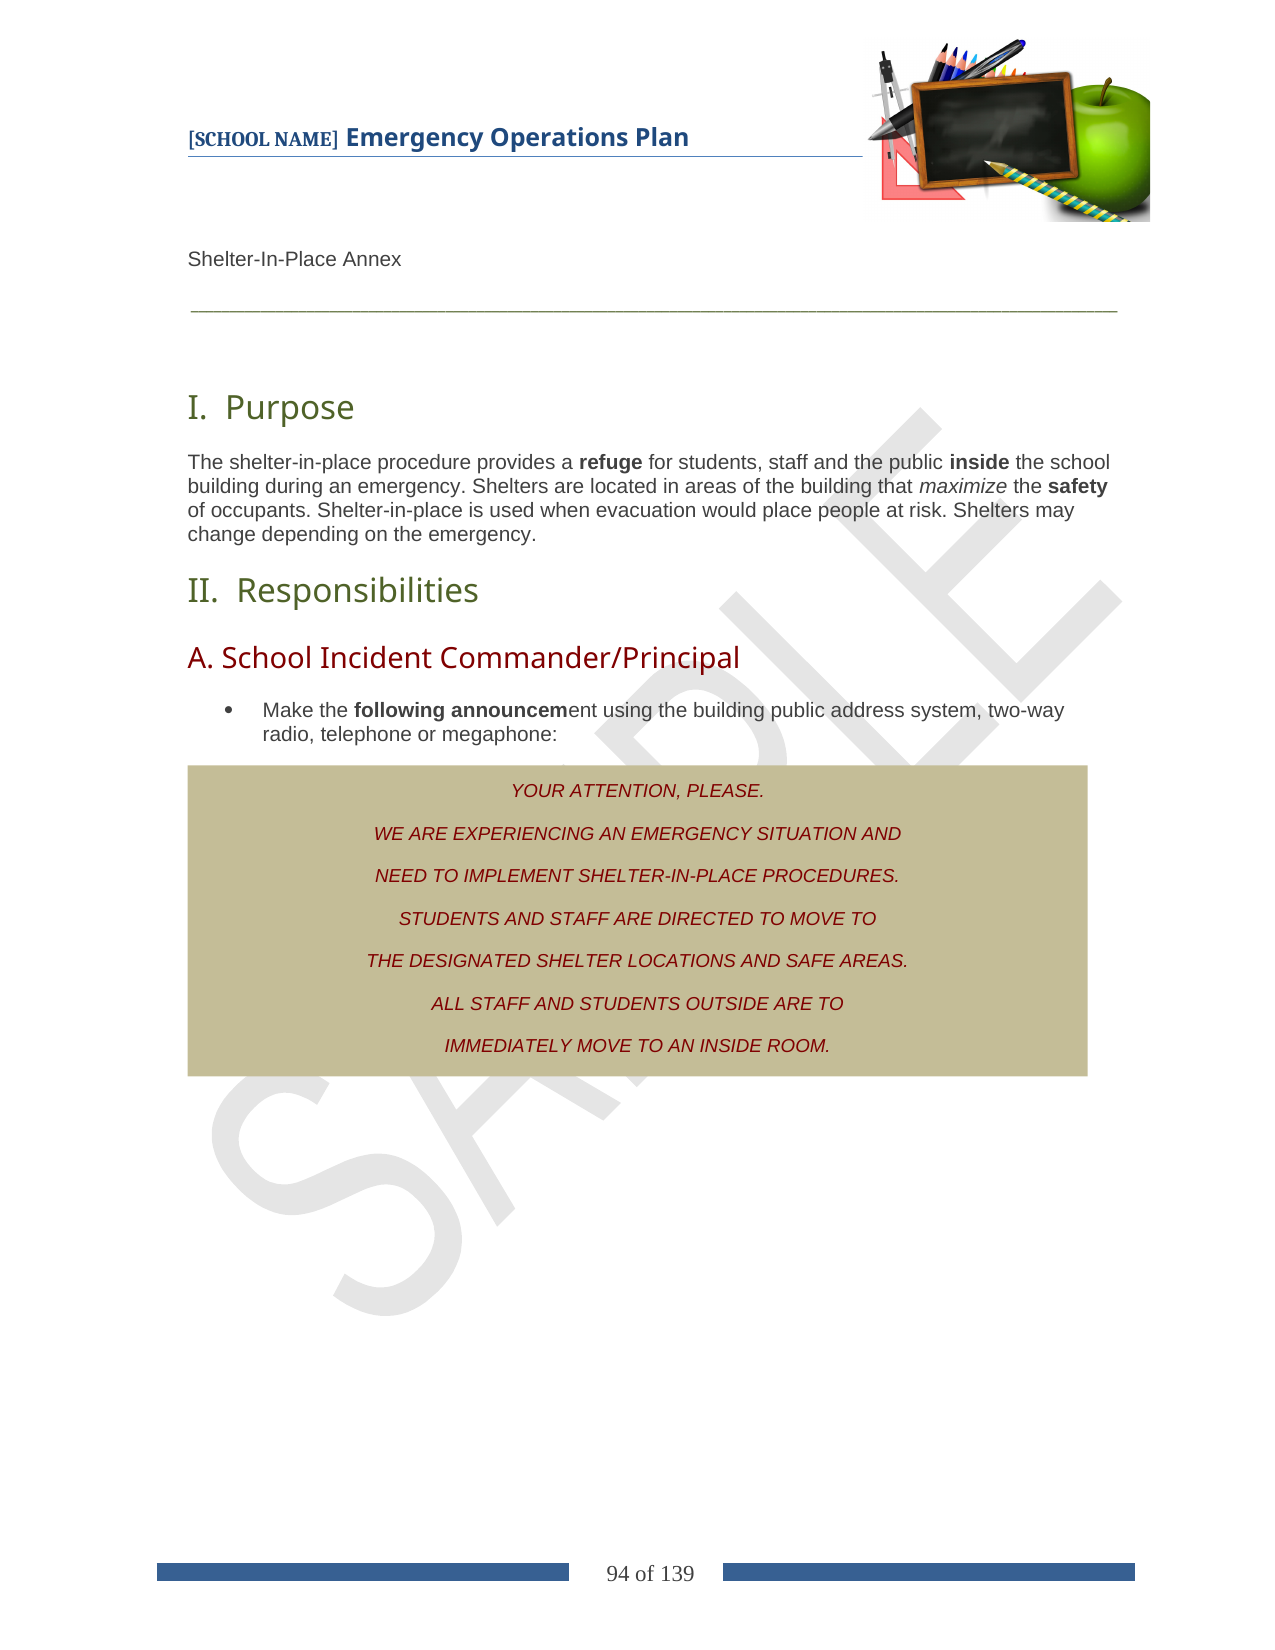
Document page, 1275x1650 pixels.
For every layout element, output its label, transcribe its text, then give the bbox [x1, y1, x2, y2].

text II. Responsibilities [187, 566, 1117, 612]
text A. School Incident Commander/Principal [187, 637, 1117, 677]
text The shelter-in-place procedure provides a refuge for students, staff and the public inside the school building during an emergency. Shelters are located in areas of the building that maximize the safety of occupants. Shelter-in-place is used when evacuation would place people at risk. Shelters may change depending on the emergency. [187, 450, 1117, 546]
text I. Purpose [187, 383, 1117, 429]
text ________________________________________________________________________________________________________________________ [187, 292, 1117, 316]
picture [862, 37, 1150, 221]
text .Shelter-In-Place Annex [187, 247, 1117, 271]
list Make the following announcement using the building public address system, two-way radio, telephone or megaphone: [225, 697, 1117, 745]
